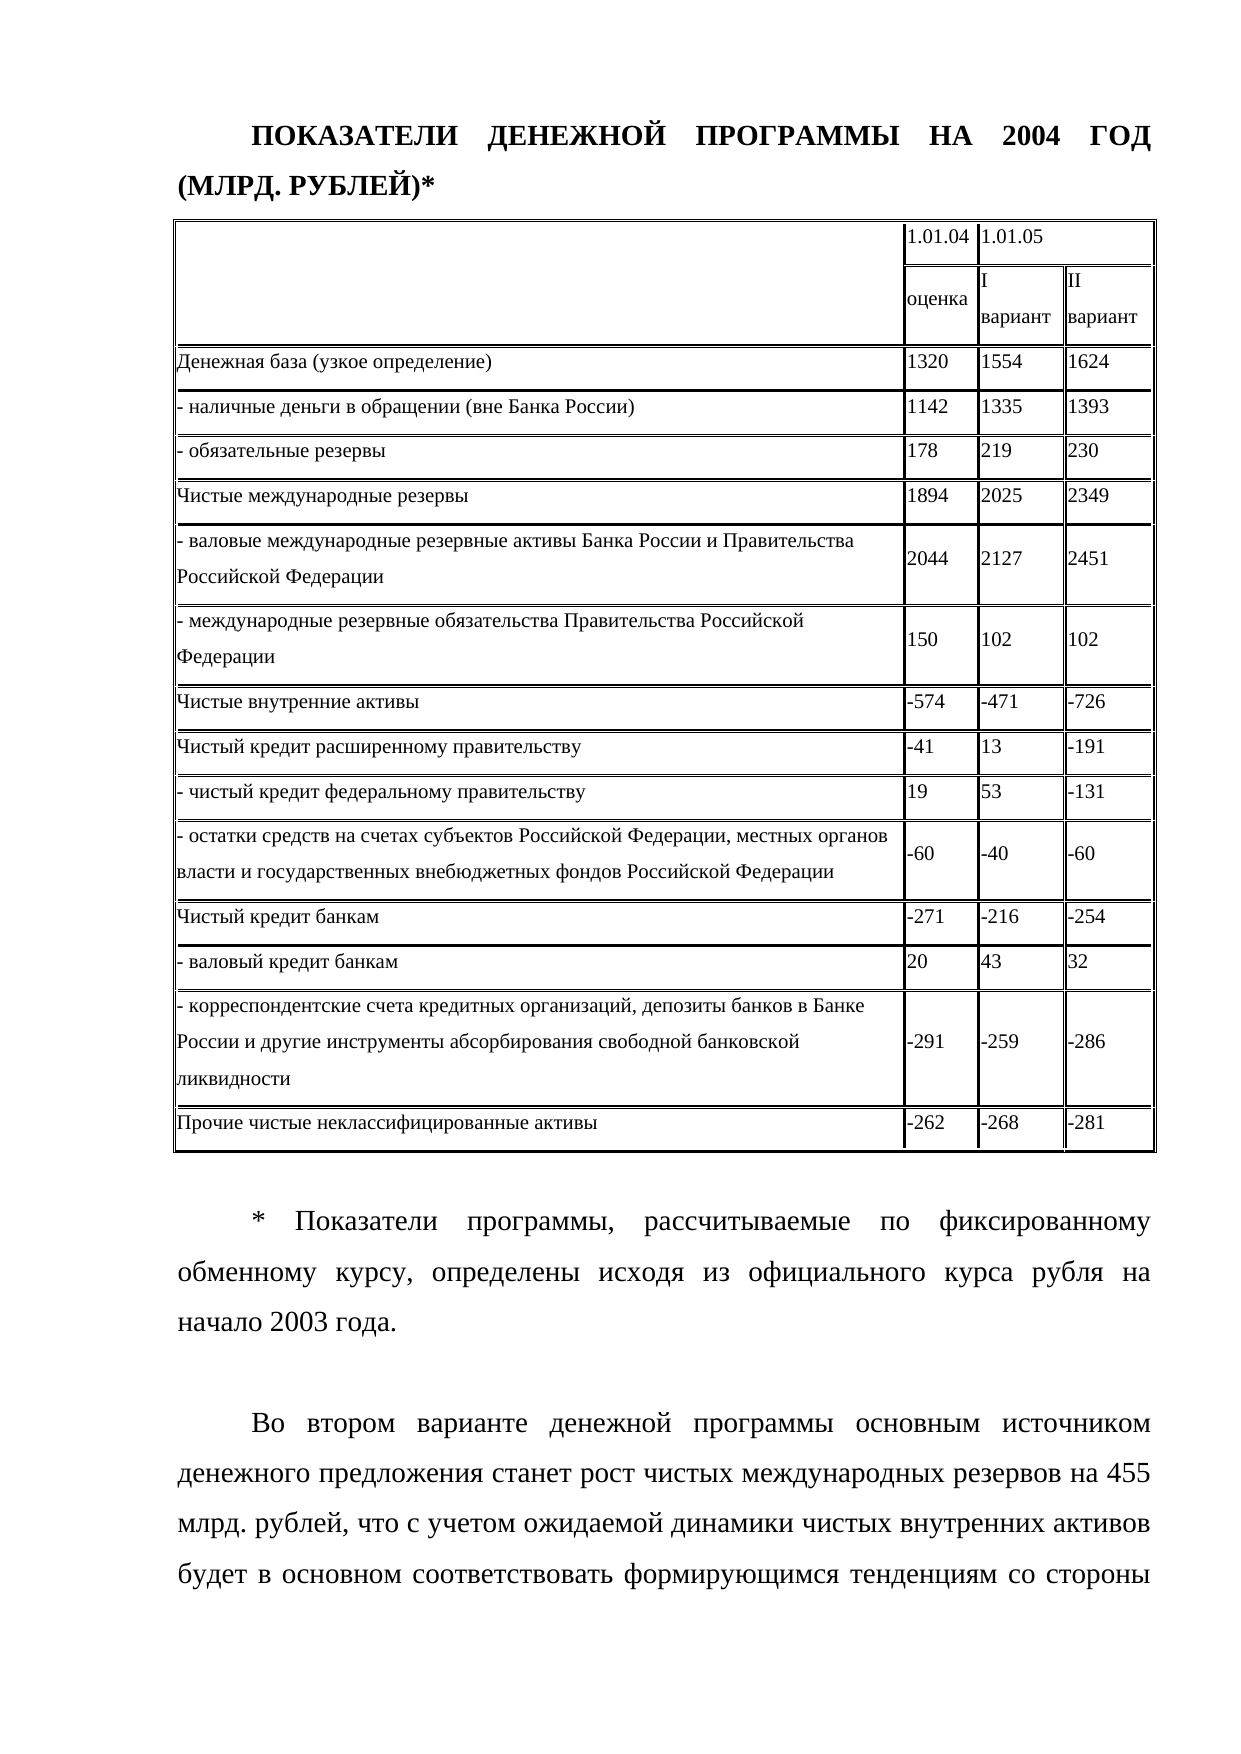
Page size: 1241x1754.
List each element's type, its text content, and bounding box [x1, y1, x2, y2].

table_cell 2127 [980, 526, 1063, 604]
table_cell -291 [906, 992, 977, 1105]
table_cell -268 [978, 1105, 1065, 1150]
table_cell -41 [906, 733, 977, 774]
table_cell 1393 [1067, 389, 1153, 433]
table_cell 2044 [906, 526, 977, 604]
table_header [176, 222, 904, 344]
table_cell Денежная база (узкое определение) [176, 344, 903, 389]
table_cell 20 [906, 947, 977, 988]
text ПОКАЗАТЕЛИ ДЕНЕЖНОЙ ПРОГРАММЫ НА 2004 ГОД (МЛРД. РУБЛЕЙ)* [177, 118, 1152, 202]
table_cell - чистый кредит федеральному правительству [174, 774, 904, 818]
table_cell 102 [980, 607, 1063, 684]
table_cell 102 [1065, 604, 1155, 684]
table_cell -281 [1065, 1105, 1154, 1150]
table_cell -259 [980, 992, 1063, 1105]
table_cell -216 [980, 903, 1063, 944]
table_cell I вариант [980, 267, 1063, 344]
table_cell -471 [980, 688, 1063, 729]
table_cell -574 [906, 688, 977, 729]
table_cell -254 [1067, 899, 1154, 944]
table_cell 2451 [1067, 523, 1155, 604]
table_cell 43 [980, 947, 1063, 988]
table_cell 1894 [906, 482, 977, 523]
table_cell 1142 [906, 392, 977, 433]
table_cell -131 [1065, 774, 1155, 818]
table_cell оценка [906, 267, 977, 344]
table_cell - валовые международные резервные активы Банка России и Правительства Российской Федерации [174, 523, 903, 604]
table_cell -271 [906, 903, 977, 944]
table_cell -726 [1067, 684, 1154, 729]
table_cell 13 [980, 733, 1063, 774]
table_cell - обязательные резервы [176, 434, 903, 478]
table_cell Чистые международные резервы [176, 478, 903, 523]
table_cell 1624 [1067, 344, 1154, 389]
table_cell -40 [980, 822, 1063, 899]
table_cell -286 [1067, 989, 1154, 1105]
table_cell -191 [1067, 729, 1154, 774]
table_cell -60 [1067, 819, 1154, 899]
table_cell Чистые внутренние активы [176, 684, 903, 729]
table_cell 32 [1067, 944, 1153, 988]
table_cell Чистый кредит расширенному правительству [176, 729, 903, 774]
table_cell - международные резервные обязательства Правительства Российской Федерации [174, 604, 904, 684]
table_cell Чистый кредит банкам [176, 899, 903, 944]
table_cell 230 [1067, 434, 1154, 478]
table_cell 178 [906, 437, 977, 478]
table_cell II вариант [1067, 264, 1154, 344]
table_cell 1320 [906, 348, 977, 389]
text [177, 1405, 1152, 1589]
table_cell 19 [906, 777, 977, 818]
text * Показатели программы, рассчитываемые по фиксированному обменному курсу, определены исходя из официального курса рубля на начало 2003 года. [177, 1203, 1152, 1338]
table_cell Прочие чистые неклассифицированные активы [176, 1105, 904, 1150]
table_cell - корреспондентские счета кредитных организаций, депозиты банков в Банке России и другие инструменты абсорбирования свободной банковской ликвидности [176, 989, 903, 1105]
table_header 1.01.05 [978, 222, 1153, 263]
table_cell 219 [980, 437, 1063, 478]
table_cell 2349 [1067, 478, 1154, 523]
table_cell 2025 [980, 482, 1063, 523]
table_cell 1554 [980, 348, 1063, 389]
table_cell - валовый кредит банкам [176, 944, 903, 988]
table_cell - остатки средств на счетах субъектов Российской Федерации, местных органов власти и государственных внебюджетных фондов Российской Федерации [176, 819, 903, 899]
table_cell -60 [906, 822, 977, 899]
table_cell - наличные деньги в обращении (вне Банка России) [176, 389, 903, 433]
table_header 1.01.04 [904, 222, 978, 263]
table_cell 150 [906, 607, 977, 684]
table_cell -262 [904, 1109, 978, 1150]
table_cell 53 [980, 777, 1063, 818]
table_cell 1335 [980, 392, 1063, 433]
